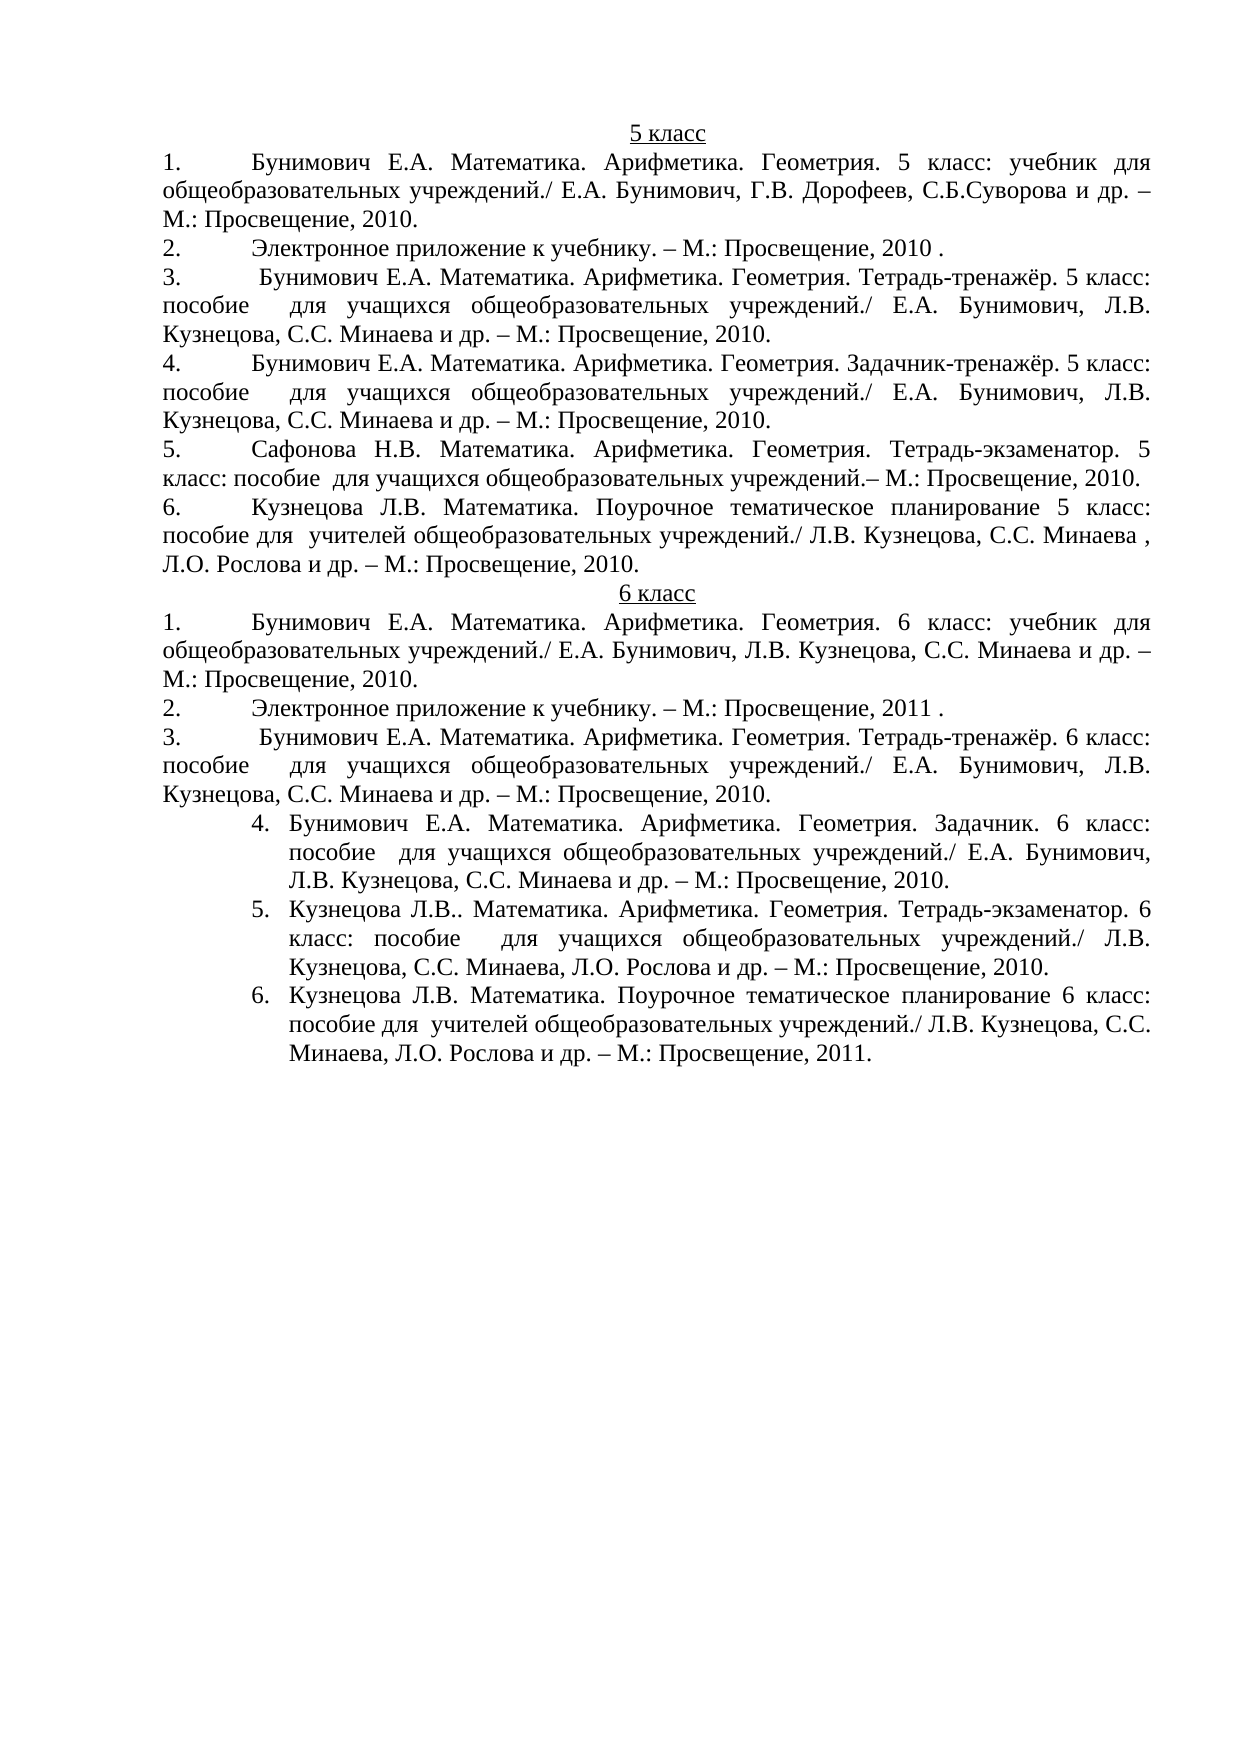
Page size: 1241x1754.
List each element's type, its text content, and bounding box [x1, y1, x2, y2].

list Электронное приложение к учебнику. – М.: Просвещение, 2011 . [162, 693, 1152, 722]
list Бунимович Е.А. Математика. Арифметика. Геометрия. 6 класс: учебник для общеобразовательных учреждений./ Е.А. Бунимович, Л.В. Кузнецова, С.С. Минаева и др. – М.: Просвещение, 2010. [162, 607, 1152, 693]
list Бунимович Е.А. Математика. Арифметика. Геометрия. Задачник-тренажёр. 5 класс: пособие для учащихся общеобразовательных учреждений./ Е.А. Бунимович, Л.В. Кузнецова, С.С. Минаева и др. – М.: Просвещение, 2010. [162, 348, 1152, 434]
list Бунимович Е.А. Математика. Арифметика. Геометрия. Тетрадь-тренажёр. 6 класс: пособие для учащихся общеобразовательных учреждений./ Е.А. Бунимович, Л.В. Кузнецова, С.С. Минаева и др. – М.: Просвещение, 2010. [162, 722, 1152, 808]
list Сафонова Н.В. Математика. Арифметика. Геометрия. Тетрадь-экзаменатор. 5 класс: пособие для учащихся общеобразовательных учреждений.– М.: Просвещение, 2010. [162, 434, 1152, 492]
list Бунимович Е.А. Математика. Арифметика. Геометрия. 5 класс: учебник для общеобразовательных учреждений./ Е.А. Бунимович, Г.В. Дорофеев, С.Б.Суворова и др. – М.: Просвещение, 2010. [162, 147, 1152, 233]
list Кузнецова Л.В.. Математика. Арифметика. Геометрия. Тетрадь-экзаменатор. 6 класс: пособие для учащихся общеобразовательных учреждений./ Л.В. Кузнецова, С.С. Минаева, Л.О. Рослова и др. – М.: Просвещение, 2010. [251, 894, 1152, 981]
list Электронное приложение к учебнику. – М.: Просвещение, 2010 . [162, 233, 1152, 262]
list Кузнецова Л.В. Математика. Поурочное тематическое планирование 6 класс: пособие для учителей общеобразовательных учреждений./ Л.В. Кузнецова, С.С. Минаева, Л.О. Рослова и др. – М.: Просвещение, 2011. [251, 981, 1152, 1067]
list Бунимович Е.А. Математика. Арифметика. Геометрия. Тетрадь-тренажёр. 5 класс: пособие для учащихся общеобразовательных учреждений./ Е.А. Бунимович, Л.В. Кузнецова, С.С. Минаева и др. – М.: Просвещение, 2010. [162, 262, 1152, 348]
list Бунимович Е.А. Математика. Арифметика. Геометрия. Задачник. 6 класс: пособие для учащихся общеобразовательных учреждений./ Е.А. Бунимович, Л.В. Кузнецова, С.С. Минаева и др. – М.: Просвещение, 2010. [251, 808, 1152, 894]
text 6 класс [162, 578, 1152, 607]
text 5 класс [177, 118, 1152, 147]
list Кузнецова Л.В. Математика. Поурочное тематическое планирование 5 класс: пособие для учителей общеобразовательных учреждений./ Л.В. Кузнецова, С.С. Минаева , Л.О. Рослова и др. – М.: Просвещение, 2010. [162, 492, 1152, 578]
